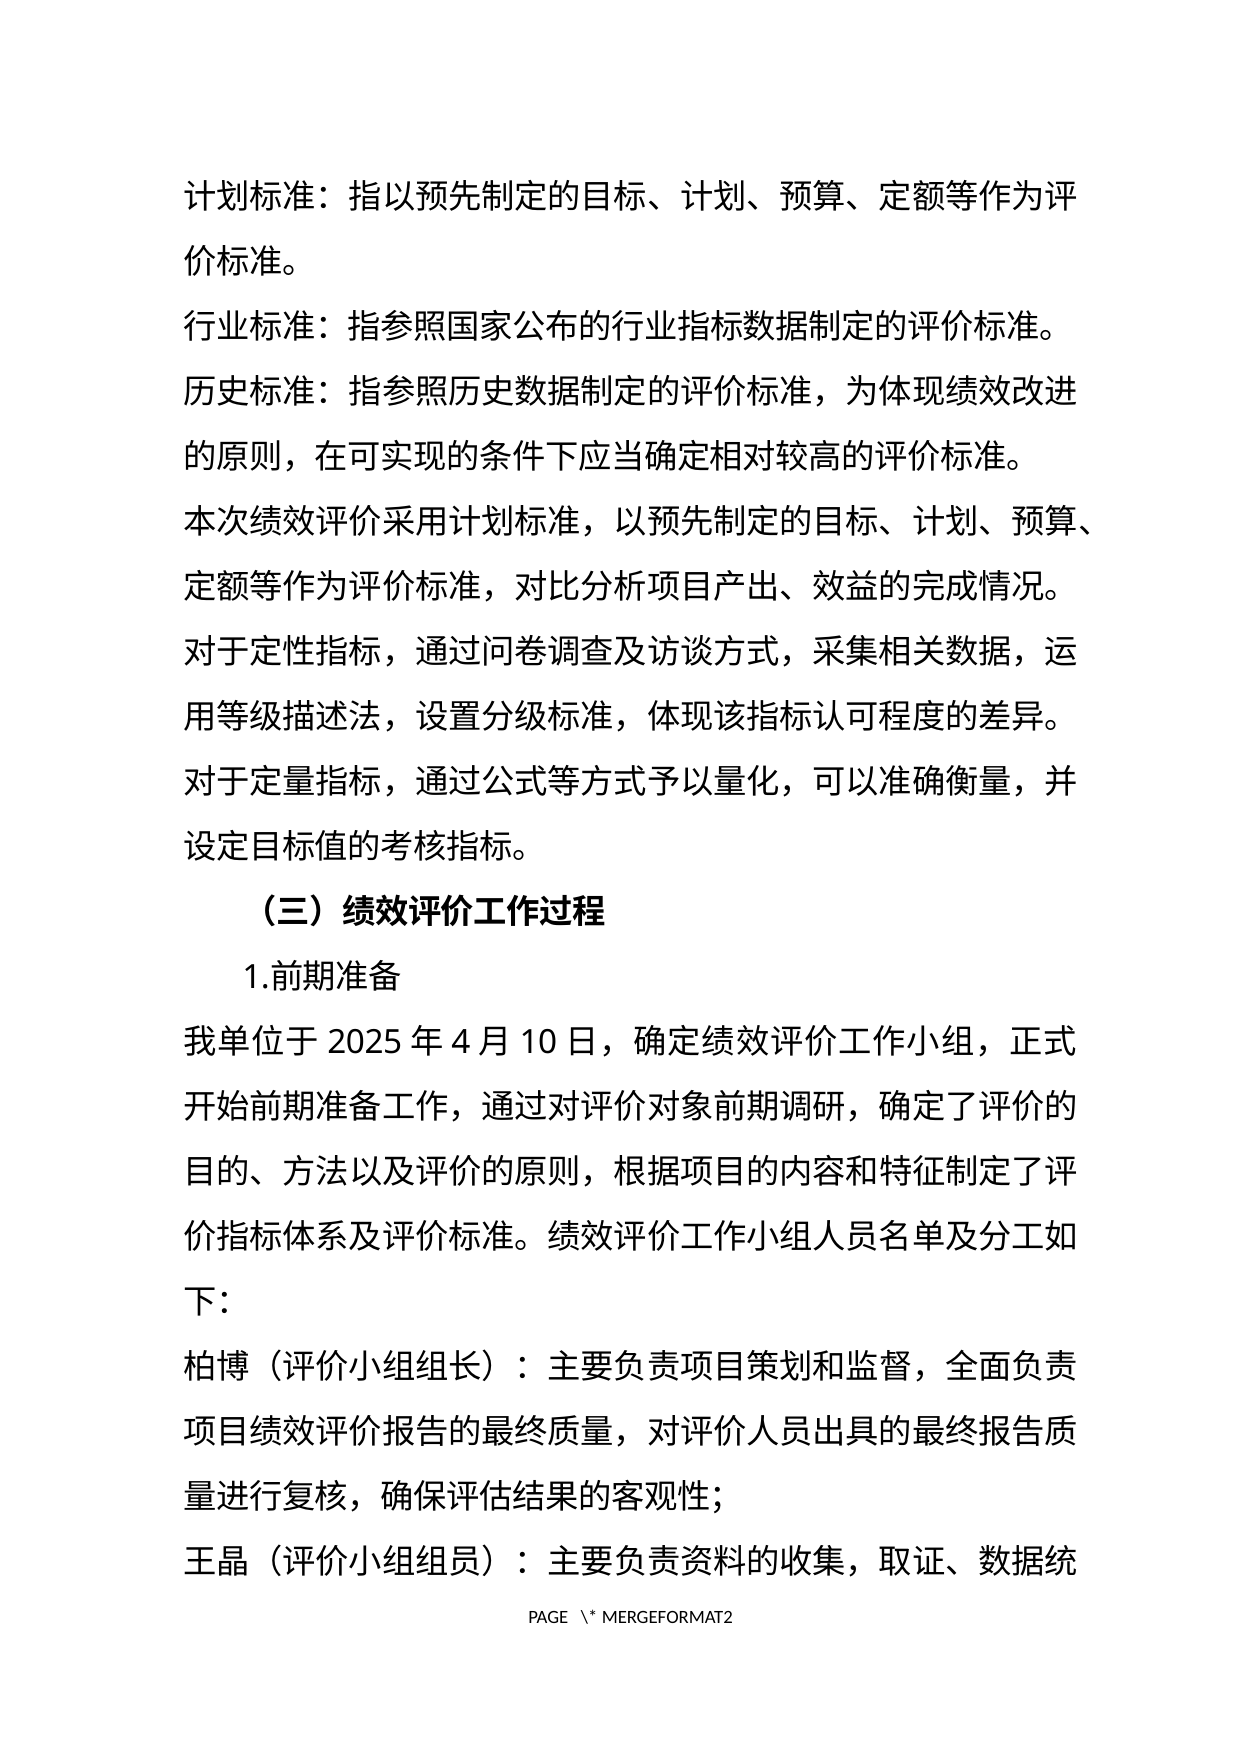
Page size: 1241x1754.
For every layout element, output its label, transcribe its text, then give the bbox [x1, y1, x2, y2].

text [183, 162, 1078, 877]
text （三）绩效评价工作过程 [183, 877, 1078, 942]
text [183, 942, 1078, 1592]
